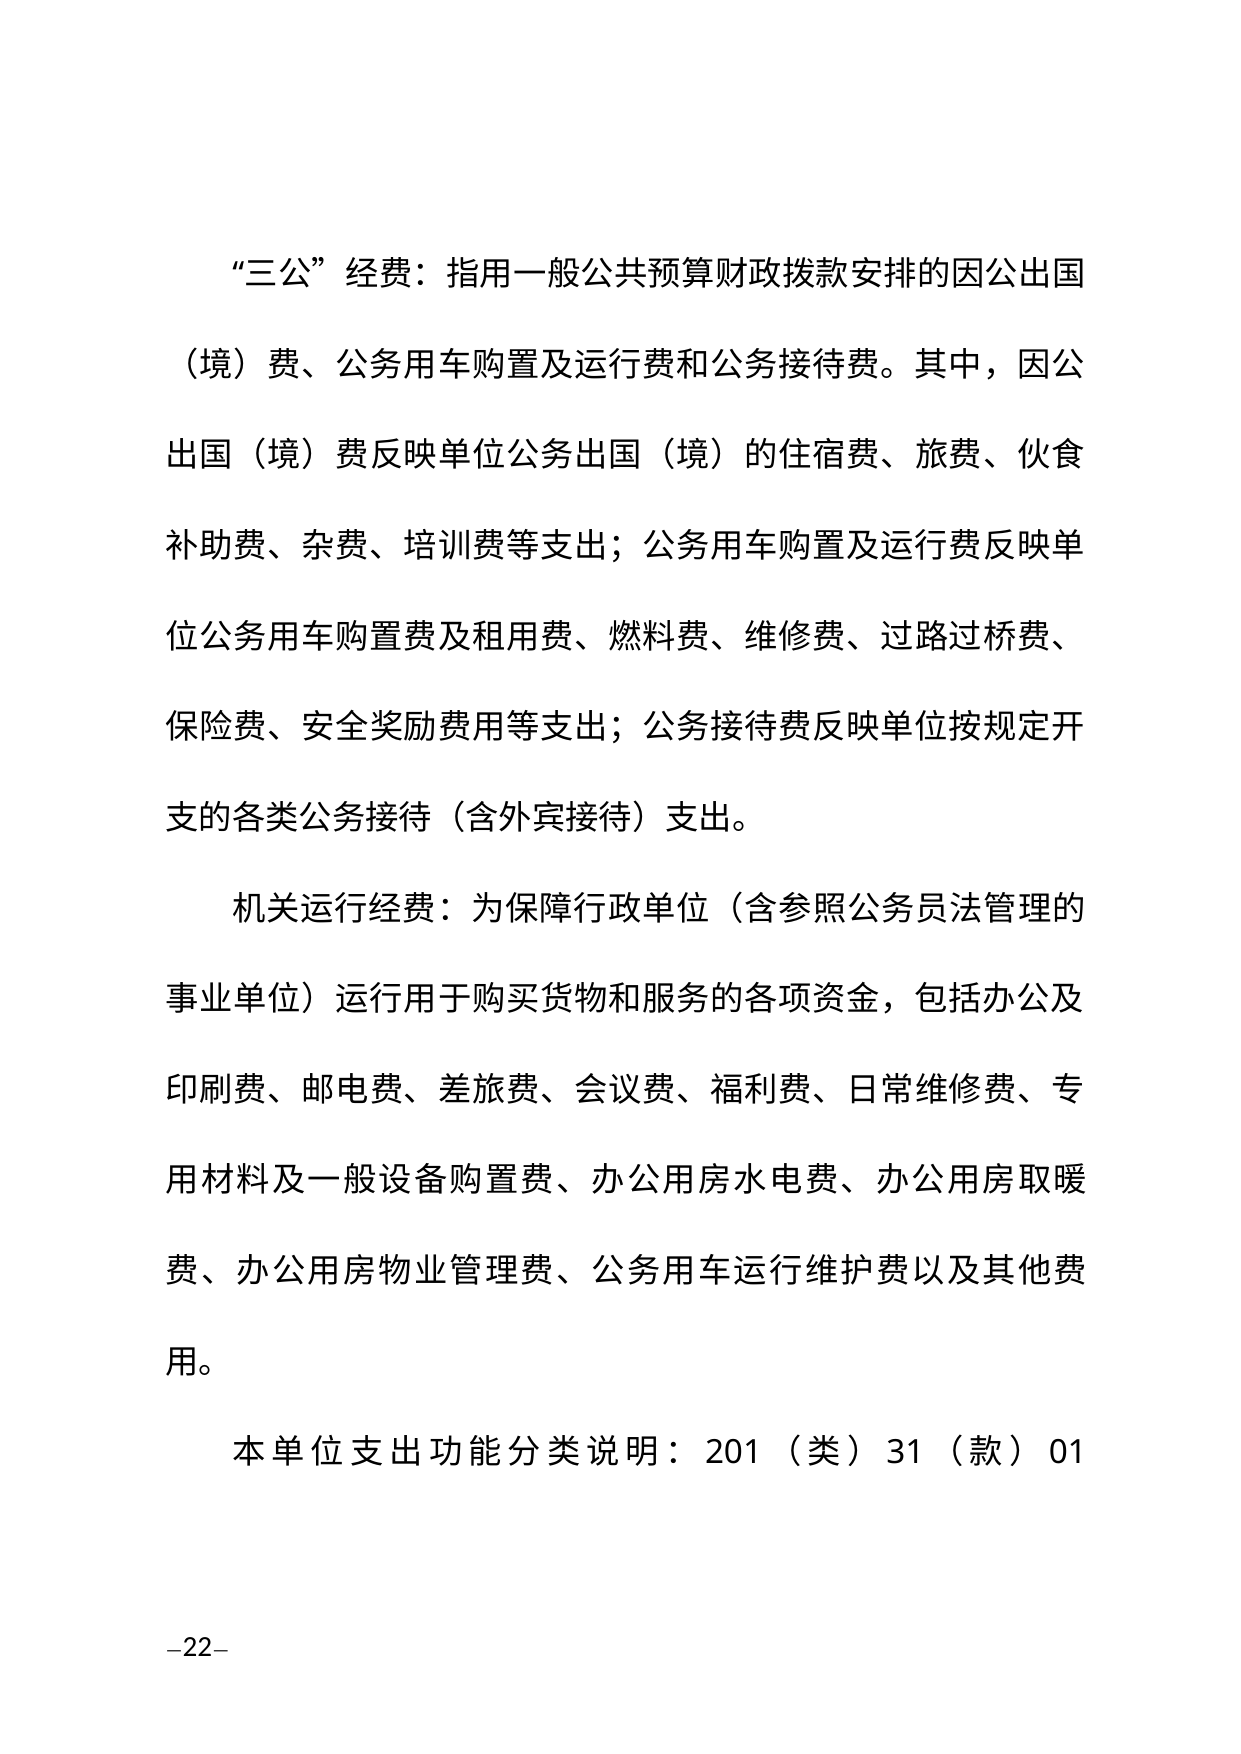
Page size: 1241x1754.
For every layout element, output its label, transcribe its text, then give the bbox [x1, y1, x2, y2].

text “三公”经费：指用一般公共预算财政拨款安排的因公出国（境）费、公务用车购置及运行费和公务接待费。其中，因公出国（境）费反映单位公务出国（境）的住宿费、旅费、伙食补助费、杂费、培训费等支出；公务用车购置及运行费反映单位公务用车购置费及租用费、燃料费、维修费、过路过桥费、保险费、安全奖励费用等支出；公务接待费反映单位按规定开支的各类公务接待（含外宾接待）支出。 [165, 226, 1087, 860]
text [165, 1404, 1087, 1494]
text 机关运行经费：为保障行政单位（含参照公务员法管理的事业单位）运行用于购买货物和服务的各项资金，包括办公及印刷费、邮电费、差旅费、会议费、福利费、日常维修费、专用材料及一般设备购置费、办公用房水电费、办公用房取暖费、办公用房物业管理费、公务用车运行维护费以及其他费用。 [165, 860, 1087, 1404]
